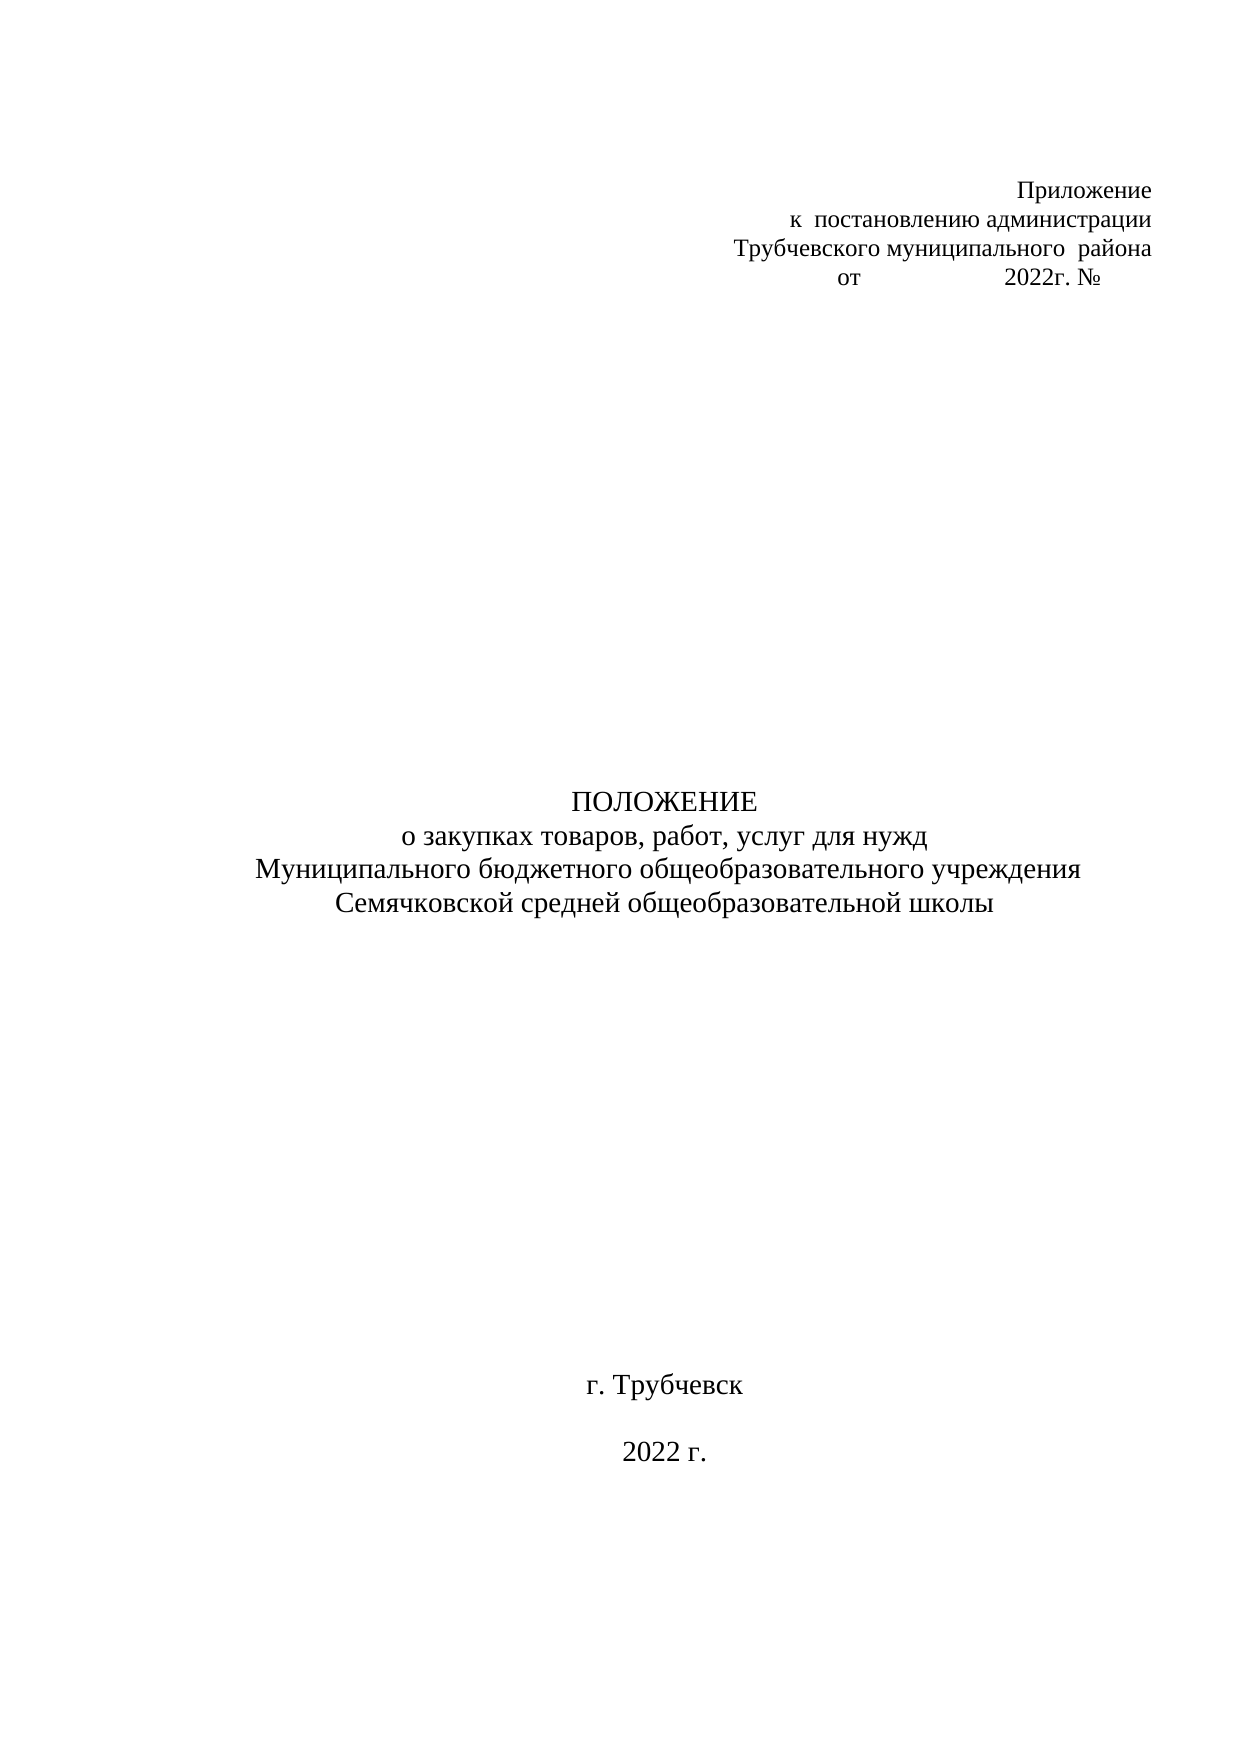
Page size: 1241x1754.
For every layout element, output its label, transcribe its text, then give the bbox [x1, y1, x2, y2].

text Трубчевского муниципального района [177, 233, 1152, 262]
text о закупках товаров, работ, услуг для нужд [177, 818, 1152, 851]
text г. Трубчевск [177, 1367, 1152, 1400]
text к постановлению администрации [177, 204, 1152, 233]
text от 2022г. № [177, 262, 1152, 291]
text 2022 г. [177, 1434, 1152, 1467]
text ПОЛОЖЕНИЕ [177, 784, 1152, 818]
text Муниципального бюджетного общеобразовательного учреждения Семячковской средней общеобразовательной школы [177, 851, 1152, 918]
text Приложение [177, 176, 1152, 204]
